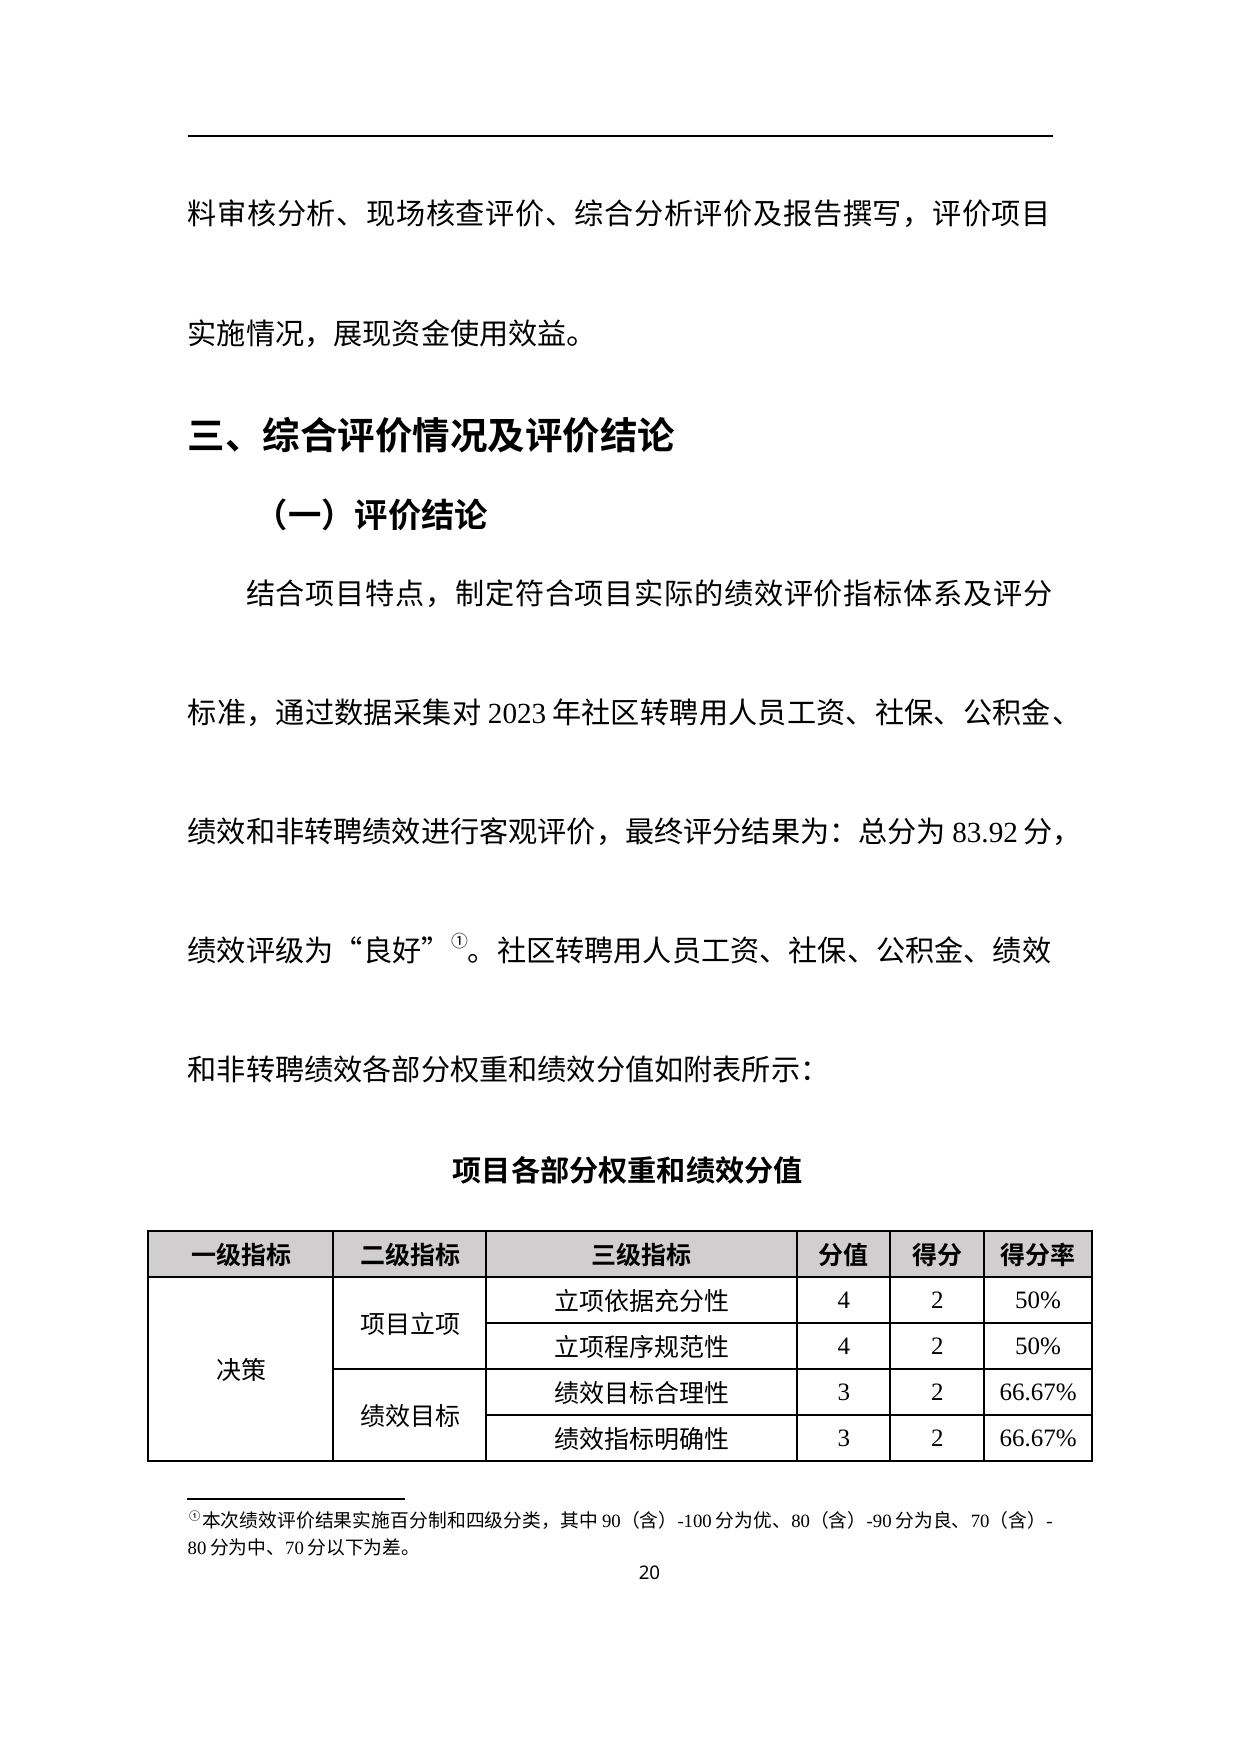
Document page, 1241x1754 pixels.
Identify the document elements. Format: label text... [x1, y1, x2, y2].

table_cell 4 [798, 1278, 889, 1322]
table_cell 项目立项 [334, 1278, 485, 1368]
table_cell 2 [891, 1370, 983, 1414]
table_cell 决策 [149, 1278, 332, 1460]
table_cell 绩效目标合理性 [487, 1370, 796, 1414]
table_header 三级指标 [487, 1232, 796, 1276]
table_cell 66.67% [985, 1416, 1091, 1460]
table_cell 3 [798, 1370, 889, 1414]
text 结合项目特点，制定符合项目实际的绩效评价指标体系及评分标准，通过数据采集对2023年社区转聘用人员工资、社保、公积金、绩效和非转聘绩效进行客观评价，最终评分结果为：总分为83.92分，绩效评级为“良好”。社区转聘用人员工资、社保、公积金、绩效和非转聘绩效各部分权重和绩效分值如附表所示： [187, 552, 1053, 1108]
table_cell 66.67% [985, 1370, 1091, 1414]
table_header 分值 [798, 1232, 889, 1276]
text 项目各部分权重和绩效分值 [187, 1129, 1053, 1208]
subtitle （一）评价结论 [187, 473, 1053, 552]
table_cell 3 [798, 1416, 889, 1460]
table_cell 4 [798, 1324, 889, 1368]
table_header 得分 [891, 1232, 983, 1276]
subtitle 三、综合评价情况及评价结论 [187, 393, 1053, 473]
table_cell 50% [985, 1324, 1091, 1368]
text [187, 172, 1053, 371]
table_cell 2 [891, 1324, 983, 1368]
table_cell 50% [985, 1278, 1091, 1322]
table_header 一级指标 [149, 1232, 332, 1276]
table_cell 绩效指标明确性 [487, 1416, 796, 1460]
table_cell 立项依据充分性 [487, 1278, 796, 1322]
table_header 得分率 [985, 1232, 1091, 1276]
table_cell 立项程序规范性 [487, 1324, 796, 1368]
table_cell 2 [891, 1278, 983, 1322]
table_header 二级指标 [334, 1232, 485, 1276]
table_cell 2 [891, 1416, 983, 1460]
table_cell 绩效目标 [334, 1370, 485, 1460]
